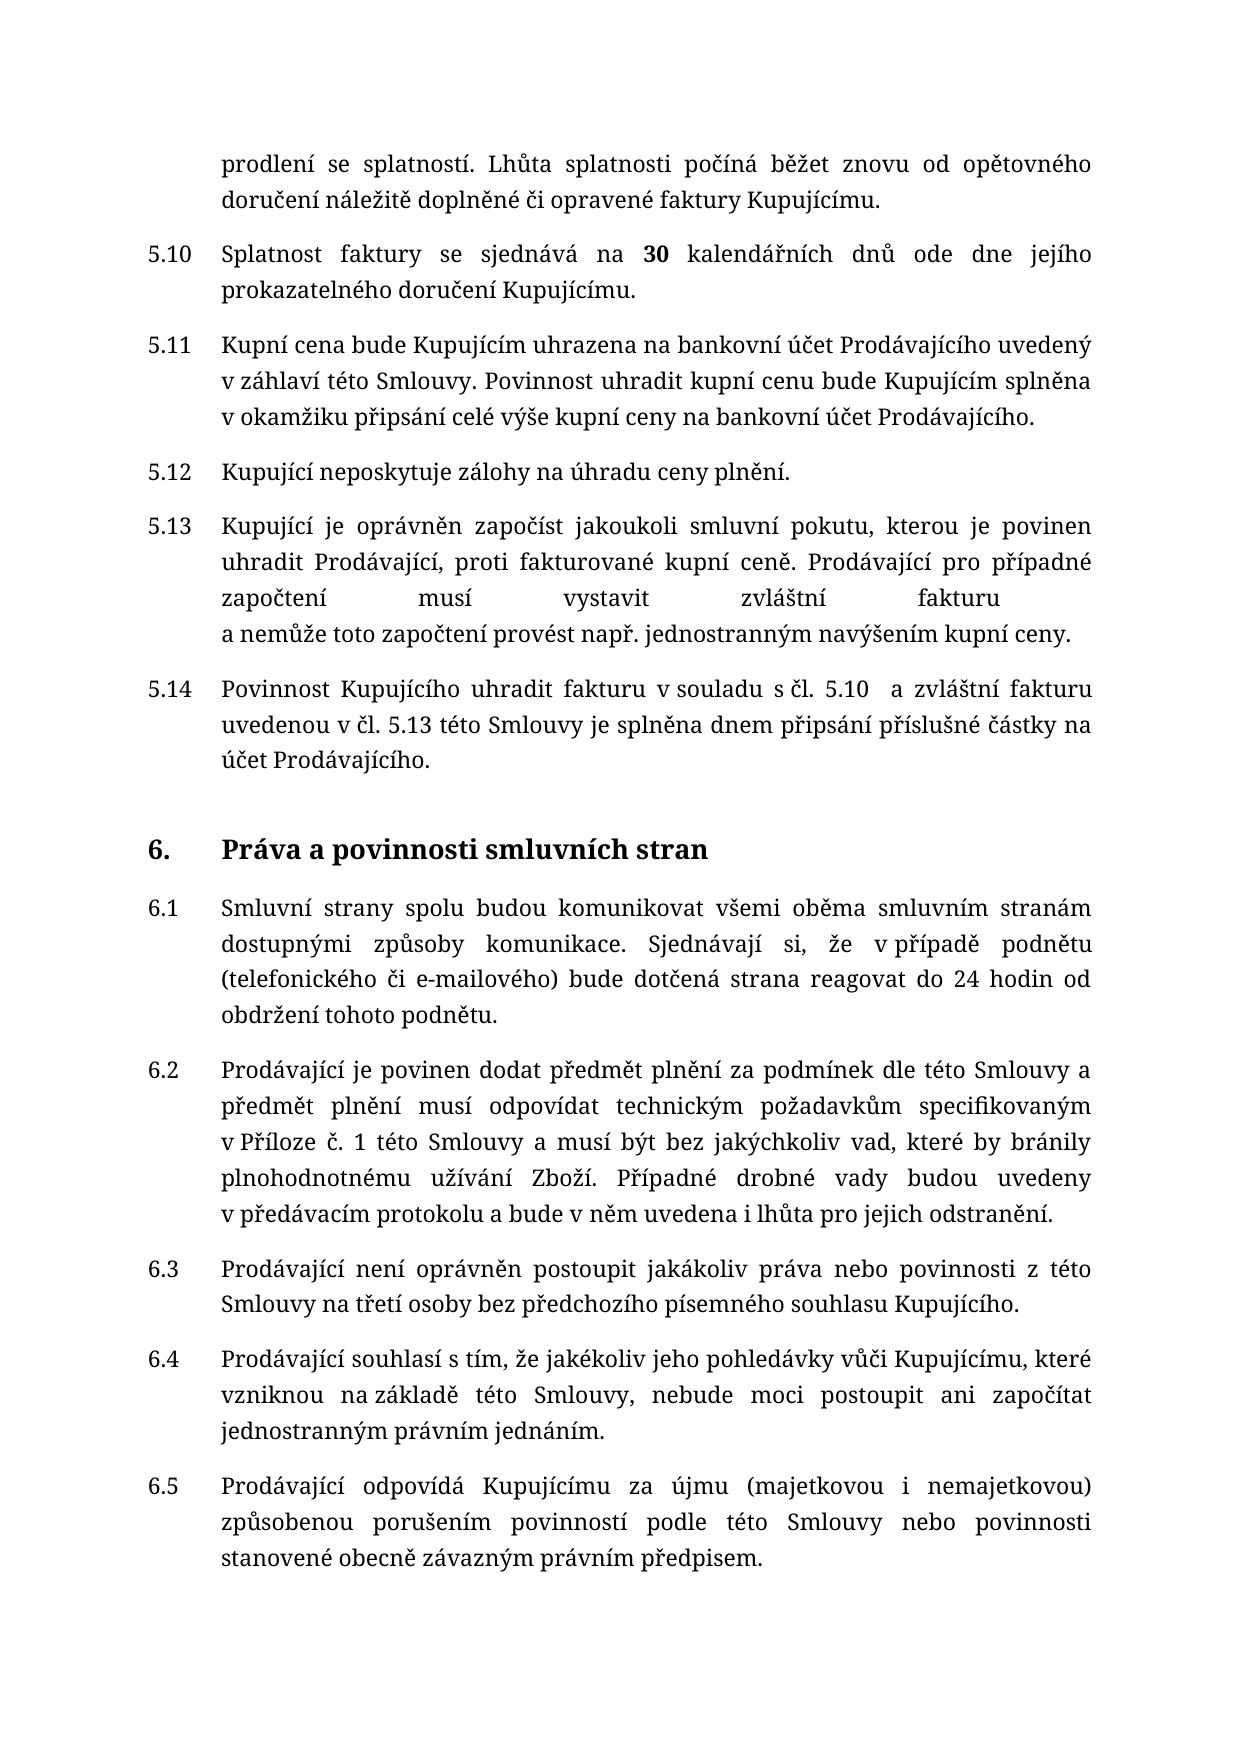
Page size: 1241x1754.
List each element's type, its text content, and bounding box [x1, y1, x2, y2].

text 6.3 Prodávající není oprávněn postoupit jakákoliv práva nebo povinnosti z této Smlouvy na třetí osoby bez předchozího písemného souhlasu Kupujícího. [148, 1252, 1093, 1320]
text 5.12 Kupující neposkytuje zálohy na úhradu ceny plnění. [148, 455, 1093, 487]
text 5.14 Povinnost Kupujícího uhradit fakturu v souladu s čl. 5.10 a zvláštní fakturu uvedenou v čl. 5.13 této Smlouvy je splněna dnem připsání příslušné částky na účet Prodávajícího. [148, 673, 1093, 776]
text 6. Práva a povinnosti smluvních stran [148, 830, 1093, 867]
text 6.1 Smluvní strany spolu budou komunikovat všemi oběma smluvním stranám dostupnými způsoby komunikace. Sjednávají si, že v případě podnětu (telefonického či e-mailového) bude dotčená strana reagovat do 24 hodin od obdržení tohoto podnětu. [148, 892, 1093, 1031]
text 6.5 Prodávající odpovídá Kupujícímu za újmu (majetkovou i nemajetkovou) způsobenou porušením povinností podle této Smlouvy nebo povinnosti stanovené obecně závazným právním předpisem. [148, 1470, 1093, 1573]
text 5.13 Kupující je oprávněn započíst jakoukoli smluvní pokutu, kterou je povinen uhradit Prodávající, proti fakturované kupní ceně. Prodávající pro případné započtení musí vystavit zvláštní fakturu a nemůže toto započtení provést např. jednostranným navýšením kupní ceny. [148, 510, 1093, 649]
text 5.11 Kupní cena bude Kupujícím uhrazena na bankovní účet Prodávajícího uvedený v záhlaví této Smlouvy. Povinnost uhradit kupní cenu bude Kupujícím splněna v okamžiku připsání celé výše kupní ceny na bankovní účet Prodávajícího. [148, 329, 1093, 432]
text 6.2 Prodávající je povinen dodat předmět plnění za podmínek dle této Smlouvy a předmět plnění musí odpovídat technickým požadavkům specifikovaným v Příloze č. 1 této Smlouvy a musí být bez jakýchkoliv vad, které by bránily plnohodnotnému užívání Zboží. Případné drobné vady budou uvedeny v předávacím protokolu a bude v něm uvedena i lhůta pro jejich odstranění. [148, 1054, 1093, 1229]
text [148, 148, 1093, 215]
text 6.4 Prodávající souhlasí s tím, že jakékoliv jeho pohledávky vůči Kupujícímu, které vzniknou na základě této Smlouvy, nebude moci postoupit ani započítat jednostranným právním jednáním. [148, 1343, 1093, 1446]
text 5.10 Splatnost faktury se sjednává na 30 kalendářních dnů ode dne jejího prokazatelného doručení Kupujícímu. [148, 238, 1093, 305]
